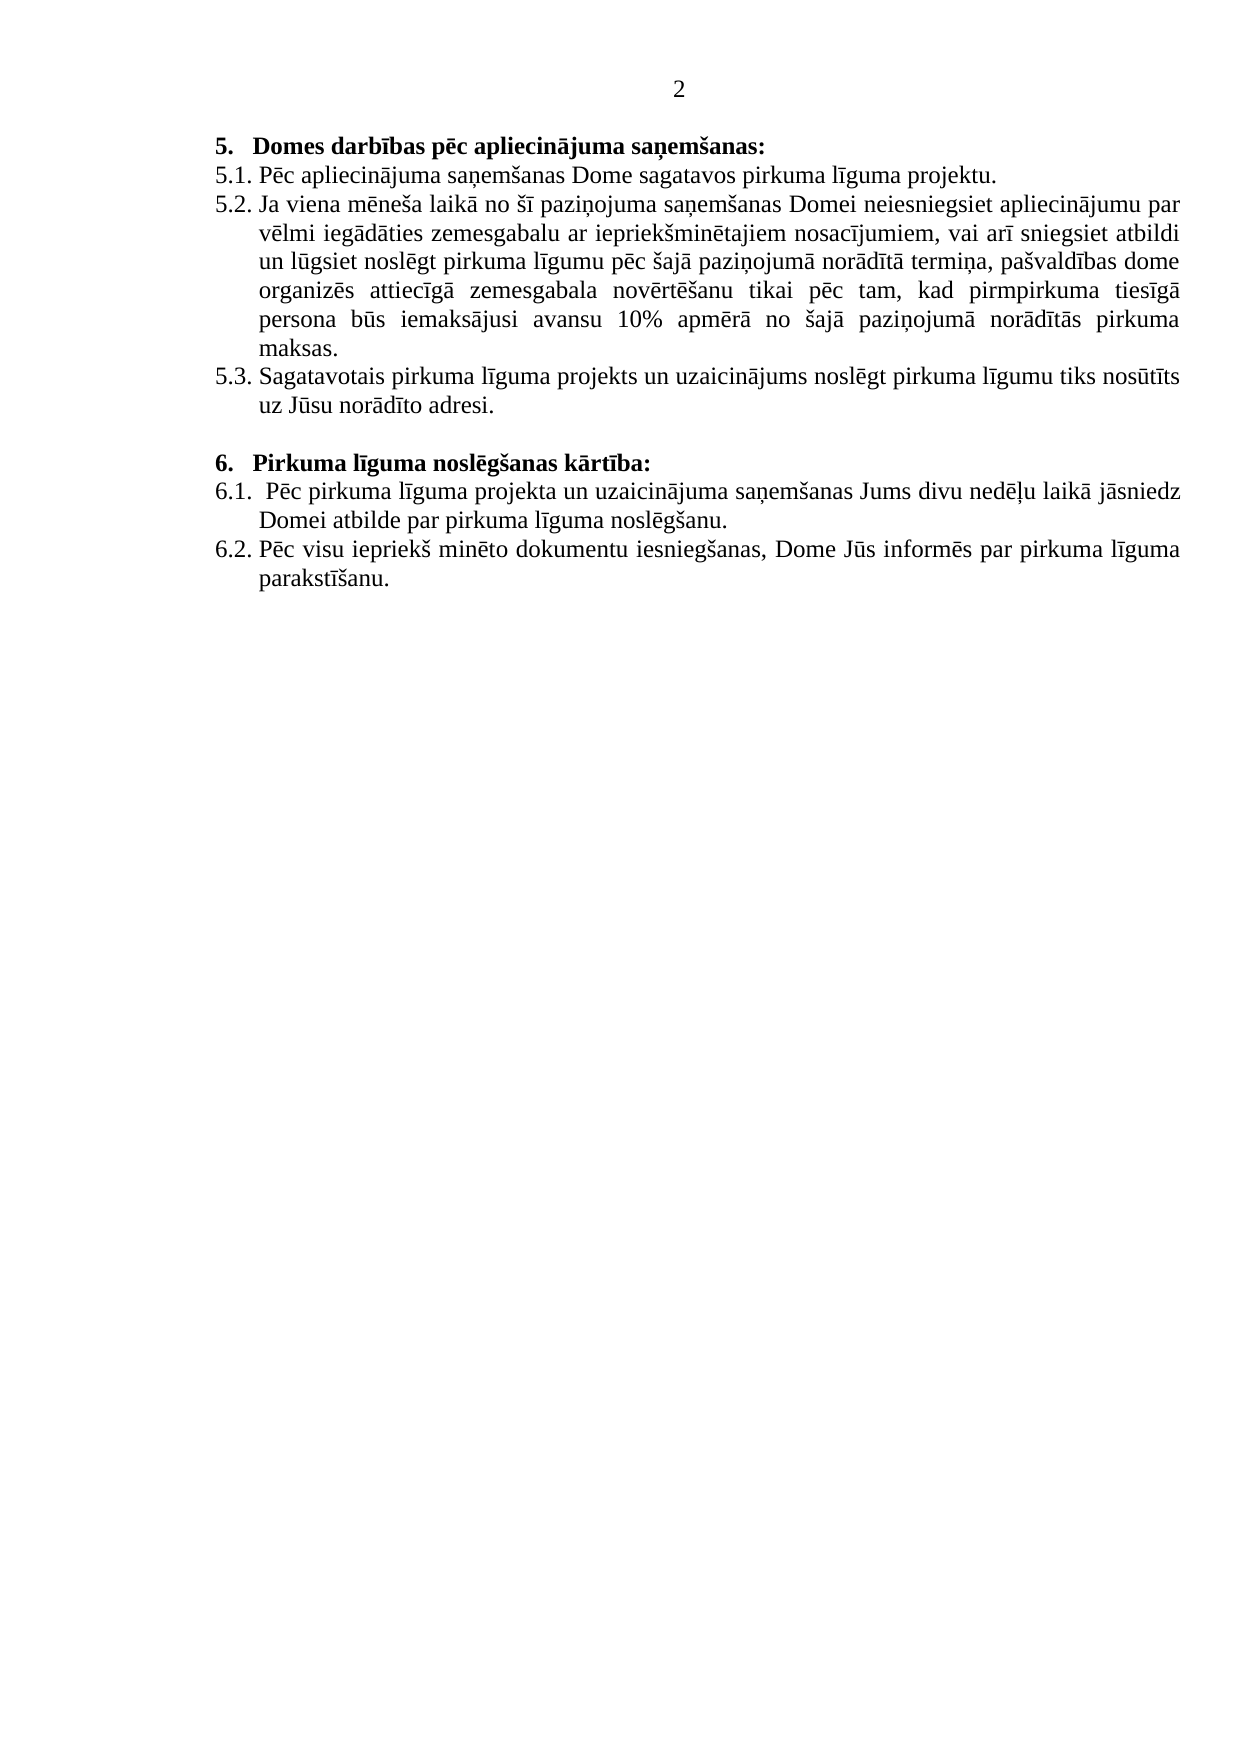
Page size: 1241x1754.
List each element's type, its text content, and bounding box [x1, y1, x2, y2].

list Ja viena mēneša laikā no šī paziņojuma saņemšanas Domei neiesniegsiet apliecinājumu par vēlmi iegādāties zemesgabalu ar iepriekšminētajiem nosacījumiem, vai arī sniegsiet atbildi un lūgsiet noslēgt pirkuma līgumu pēc šajā paziņojumā norādītā termiņa, pašvaldības dome organizēs attiecīgā zemesgabala novērtēšanu tikai pēc tam, kad pirmpirkuma tiesīgā persona būs iemaksājusi avansu 10% apmērā no šajā paziņojumā norādītās pirkuma maksas. [215, 189, 1181, 361]
list Pirkuma līguma noslēgšanas kārtība: [215, 448, 1181, 476]
list Domes darbības pēc apliecinājuma saņemšanas: [215, 131, 1181, 160]
list Pēc visu iepriekš minēto dokumentu iesniegšanas, Dome Jūs informēs par pirkuma līguma parakstīšanu. [215, 534, 1181, 591]
list Sagatavotais pirkuma līguma projekts un uzaicinājums noslēgt pirkuma līgumu tiks nosūtīts uz Jūsu norādīto adresi. [215, 361, 1181, 419]
list Pēc apliecinājuma saņemšanas Dome sagatavos pirkuma līguma projektu. [215, 160, 1181, 189]
list Pēc pirkuma līguma projekta un uzaicinājuma saņemšanas Jums divu nedēļu laikā jāsniedz Domei atbilde par pirkuma līguma noslēgšanu. [215, 476, 1181, 534]
